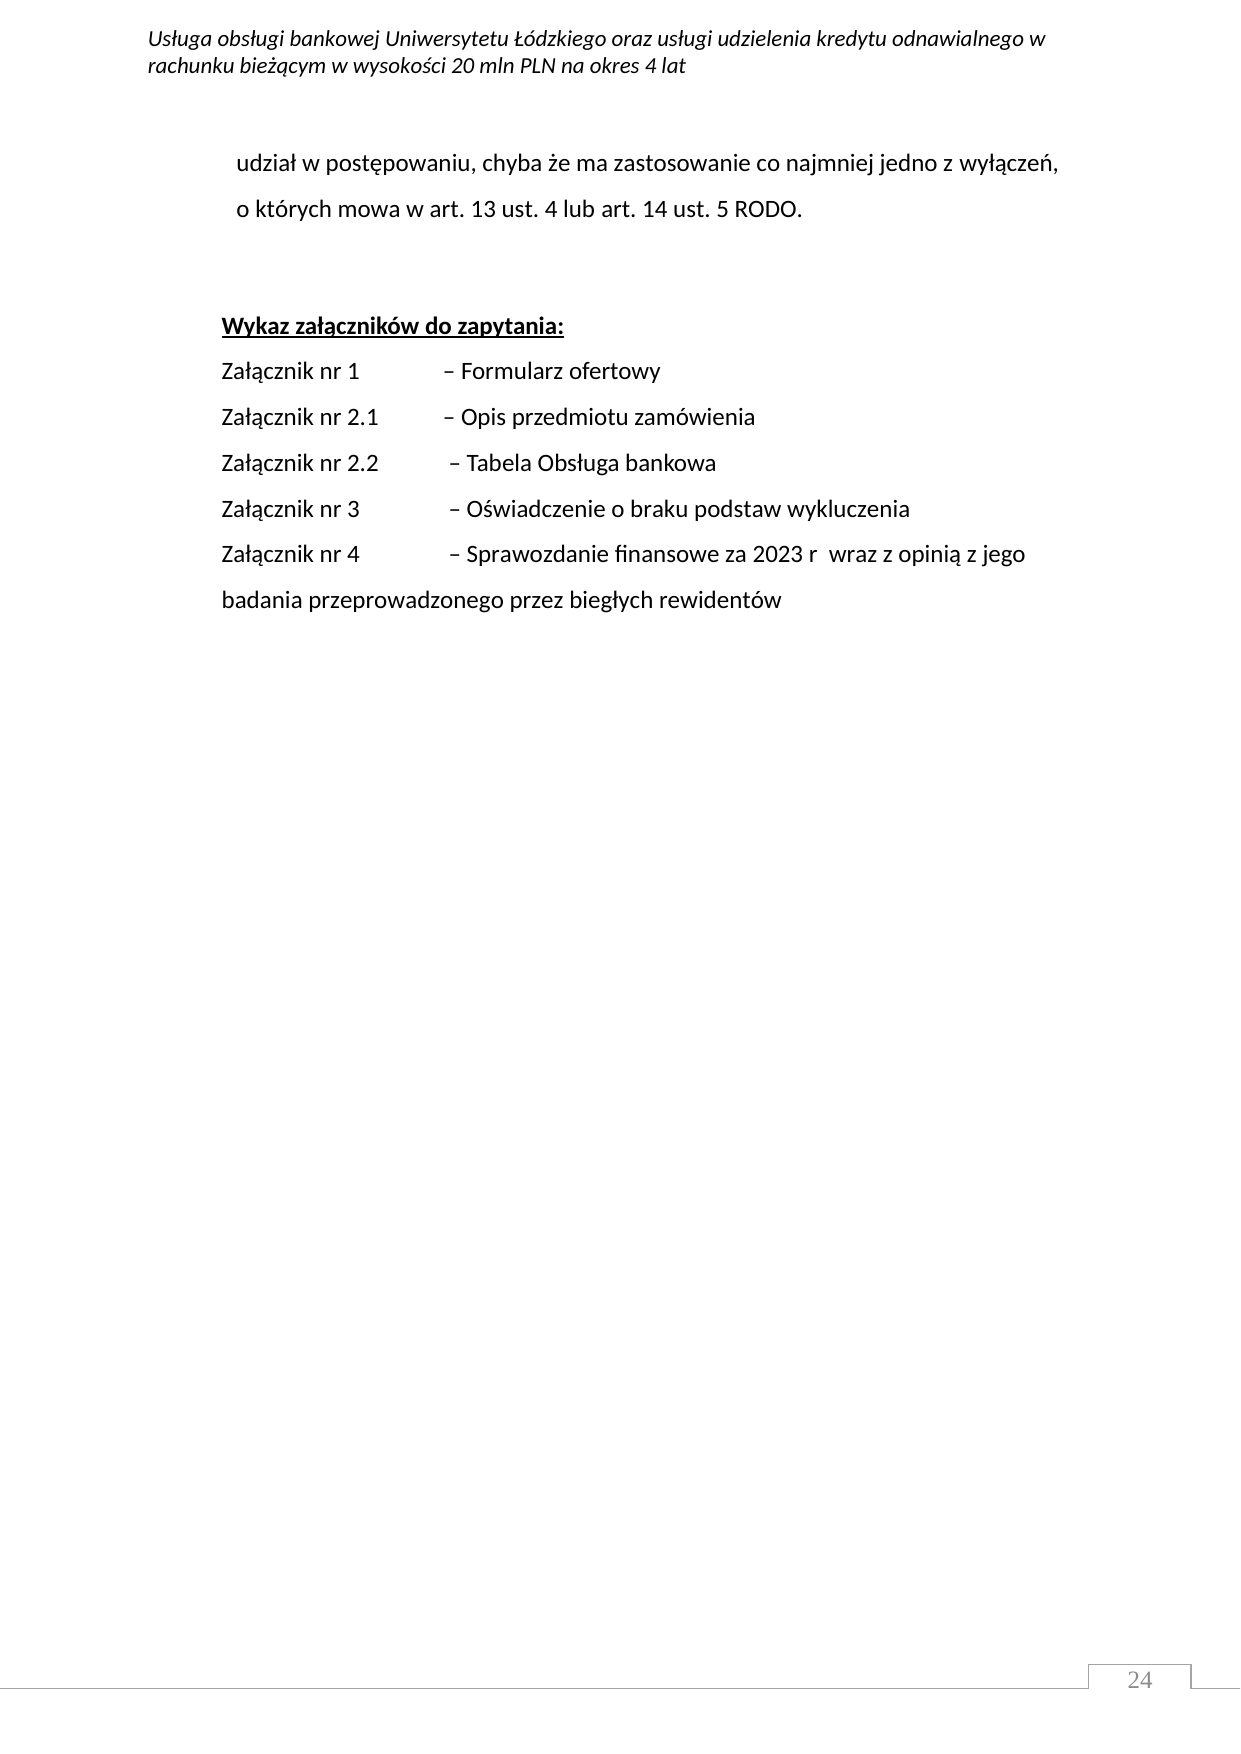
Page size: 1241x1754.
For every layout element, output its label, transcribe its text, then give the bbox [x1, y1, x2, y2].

text Załącznik nr 3 – Oświadczenie o braku podstaw wykluczenia [221, 493, 1093, 523]
text Załącznik nr 2.2 – Tabela Obsługa bankowa [221, 447, 1093, 477]
text Załącznik nr 1 – Formularz ofertowy [221, 356, 1093, 386]
text Załącznik nr 2.1 – Opis przedmiotu zamówienia [221, 401, 1093, 432]
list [177, 148, 1093, 224]
text Załącznik nr 4 – Sprawozdanie finansowe za 2023 r wraz z opinią z jego badania przeprowadzonego przez biegłych rewidentów [221, 538, 1093, 615]
text Wykaz załączników do zapytania: [207, 310, 1093, 340]
